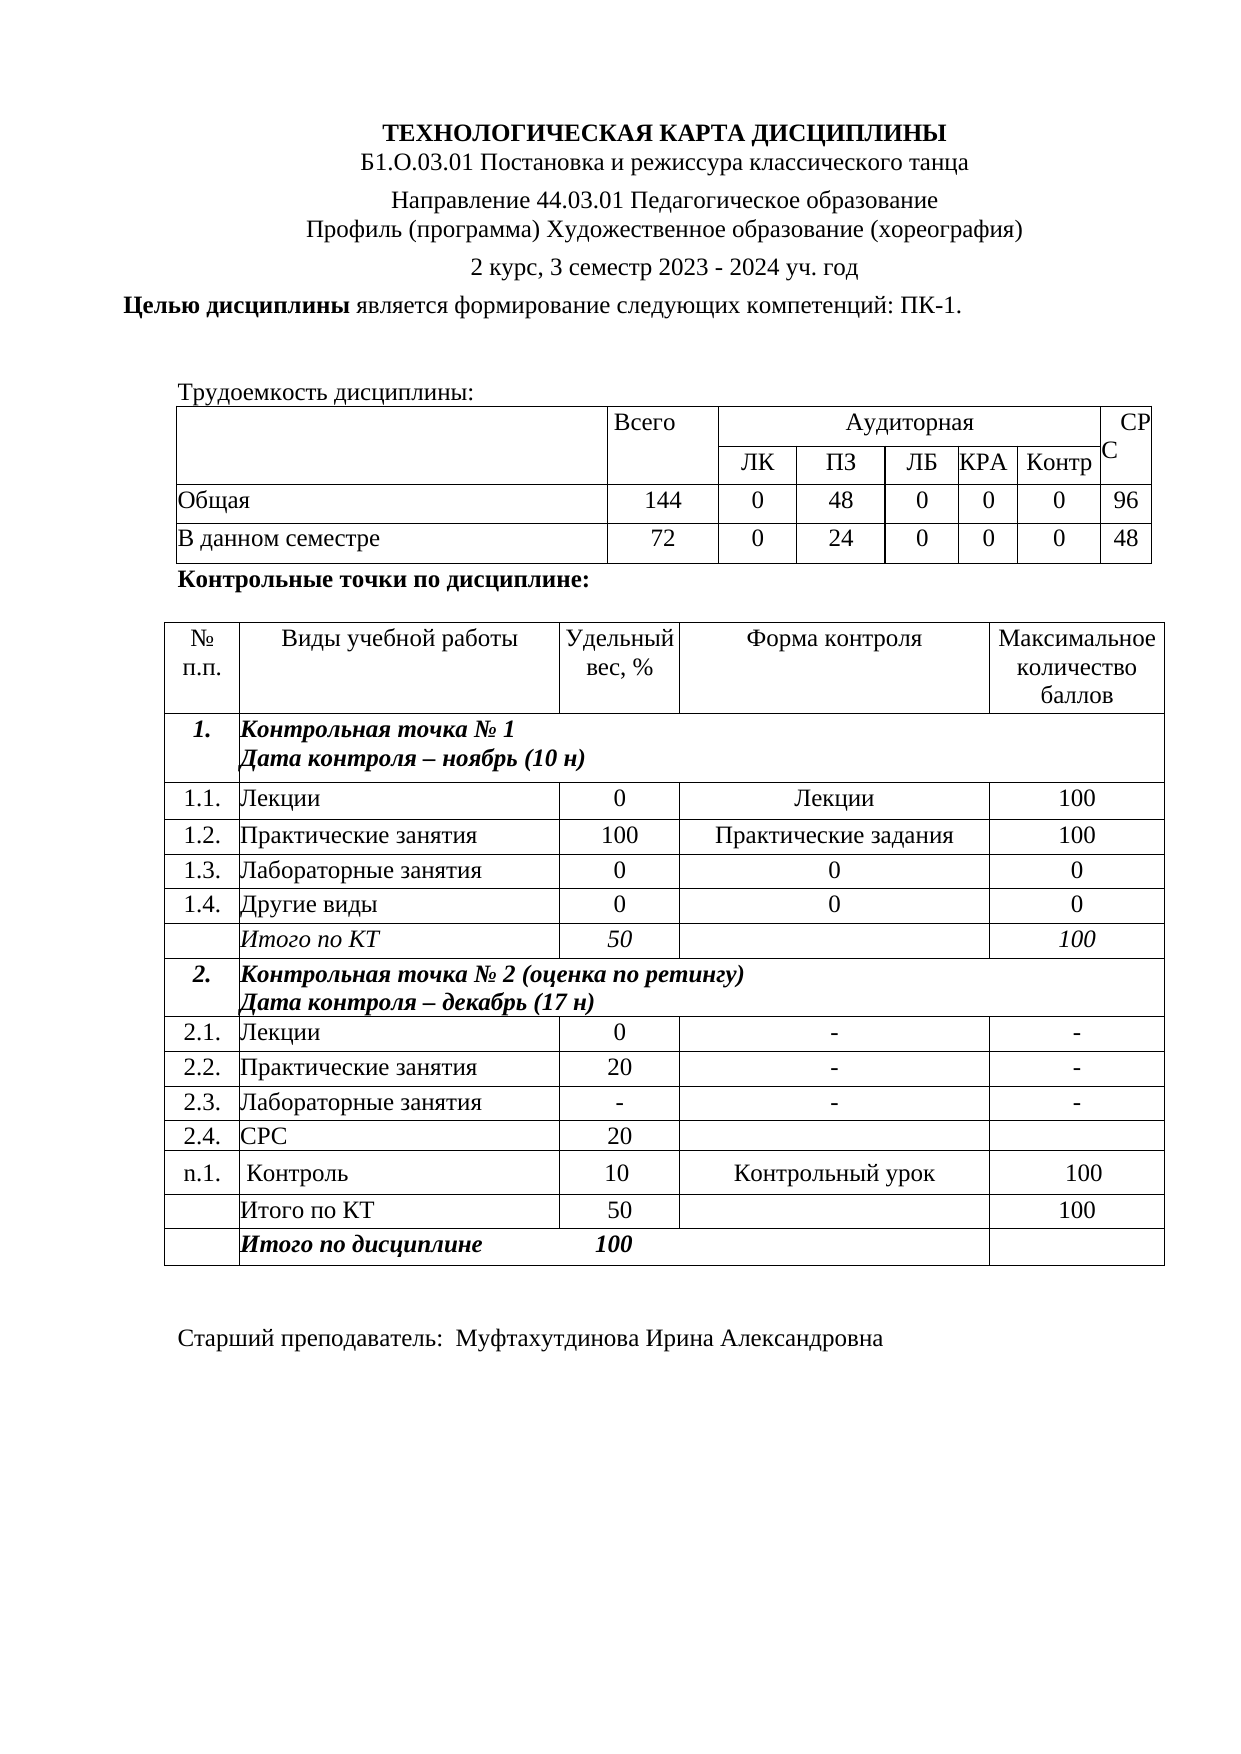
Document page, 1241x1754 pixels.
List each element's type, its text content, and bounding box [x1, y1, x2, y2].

table_header Всего [608, 407, 718, 484]
table_cell 2.1. [165, 1017, 239, 1051]
table_cell [165, 1229, 239, 1265]
text Направление 44.03.01 Педагогическое образование [177, 185, 1152, 214]
table_cell - [990, 1087, 1164, 1120]
table_cell 1. [165, 714, 239, 782]
table_cell Итого по КТ [240, 1195, 559, 1228]
table_cell 144 [608, 485, 718, 522]
table_header Аудиторная [719, 407, 1100, 446]
table_cell 96 [1101, 485, 1151, 522]
text Старший преподаватель: Муфтахутдинова Ирина Александровна [177, 1323, 1152, 1352]
table_cell Итого по дисциплине 100 [240, 1229, 989, 1265]
table_cell 20 [560, 1121, 679, 1150]
table_cell - [990, 1052, 1164, 1086]
table_cell 0 [990, 889, 1164, 923]
text 2 курс, 3 семестр 2023 - 2024 уч. год [177, 252, 1152, 281]
table_cell Контрольная точка № 2 (оценка по ретингу) Дата контроля – декабрь (17 н) [240, 959, 1164, 1016]
table_header Виды учебной работы [240, 623, 559, 713]
table_cell [990, 1121, 1164, 1150]
table_cell Контрольная точка № 1 Дата контроля – ноябрь (10 н) [240, 714, 1164, 782]
text Контрольные точки по дисциплине: [177, 564, 1152, 593]
table_cell [165, 924, 239, 958]
table_cell 0 [680, 855, 989, 888]
table_header СРС [1101, 407, 1151, 484]
table_cell 100 [990, 1151, 1164, 1194]
table_cell 2.4. [165, 1121, 239, 1150]
table_cell 20 [560, 1052, 679, 1086]
table_cell - [680, 1052, 989, 1086]
table_cell 50 [560, 1195, 679, 1228]
table_cell [680, 1195, 989, 1228]
table_cell 50 [560, 924, 679, 958]
table_cell 0 [990, 855, 1164, 888]
table_cell 0 [959, 524, 1017, 563]
table_cell 2. [165, 959, 239, 1016]
table_cell - [560, 1087, 679, 1120]
table_header Форма контроля [680, 623, 989, 713]
table_cell Лекции [240, 1017, 559, 1051]
table_cell 1.4. [165, 889, 239, 923]
table_header Максимальное количество баллов [990, 623, 1164, 713]
table_cell [680, 924, 989, 958]
table_cell 10 [560, 1151, 679, 1194]
table_cell Лекции [240, 783, 559, 819]
table_cell 48 [1101, 524, 1151, 563]
table_cell Контроль [240, 1151, 559, 1194]
table_cell - [680, 1087, 989, 1120]
table_header [177, 407, 607, 484]
table_cell 100 [990, 1195, 1164, 1228]
table_cell Лабораторные занятия [240, 855, 559, 888]
table_cell 0 [886, 485, 958, 522]
table_cell [990, 1229, 1164, 1265]
table_cell Общая [177, 485, 607, 522]
text Трудоемкость дисциплины: [177, 377, 1152, 406]
table_cell Итого по КТ [240, 924, 559, 958]
table_cell Лабораторные занятия [240, 1087, 559, 1120]
table_cell Практические занятия [240, 820, 559, 854]
table_cell 2.2. [165, 1052, 239, 1086]
table_cell ПЗ [797, 447, 884, 484]
table_cell 100 [560, 820, 679, 854]
table_cell В данном семестре [177, 524, 607, 563]
table_cell 1.2. [165, 820, 239, 854]
text Профиль (программа) Художественное образование (хореография) [177, 214, 1152, 243]
table_cell Практические задания [680, 820, 989, 854]
table_cell - [680, 1017, 989, 1051]
table_cell 1.3. [165, 855, 239, 888]
table_header Удельный вес, % [560, 623, 679, 713]
text Б1.О.03.01 Постановка и режиссура классического танца [177, 147, 1152, 176]
table_cell 100 [990, 783, 1164, 819]
table_header № п.п. [165, 623, 239, 713]
table_cell 48 [797, 485, 884, 522]
table_cell 0 [560, 783, 679, 819]
table_cell 0 [680, 889, 989, 923]
table_cell 0 [1018, 524, 1100, 563]
table_cell 72 [608, 524, 718, 563]
table_cell 0 [1018, 485, 1100, 522]
table_cell Контрольный урок [680, 1151, 989, 1194]
table_cell 0 [560, 889, 679, 923]
table_cell n.1. [165, 1151, 239, 1194]
text ТЕХНОЛОГИЧЕСКАЯ КАРТА ДИСЦИПЛИНЫ [177, 118, 1152, 147]
table_cell 0 [719, 485, 796, 522]
text Целью дисциплины является формирование следующих компетенций: ПК-1. [350, 291, 1152, 319]
table_cell 2.3. [165, 1087, 239, 1120]
table_cell ЛК [719, 447, 796, 484]
table_cell 100 [990, 924, 1164, 958]
table_cell 24 [797, 524, 884, 563]
table_cell СРС [240, 1121, 559, 1150]
table_cell [165, 1195, 239, 1228]
table_cell 100 [990, 820, 1164, 854]
table_cell 0 [959, 485, 1017, 522]
table_cell 0 [560, 1017, 679, 1051]
table_cell Лекции [680, 783, 989, 819]
table_cell 0 [560, 855, 679, 888]
table_cell [680, 1121, 989, 1150]
table_cell - [990, 1017, 1164, 1051]
table_cell 0 [886, 524, 958, 563]
table_cell Другие виды [240, 889, 559, 923]
table_cell ЛБ [886, 447, 958, 484]
table_cell Практические занятия [240, 1052, 559, 1086]
table_cell 1.1. [165, 783, 239, 819]
table_cell 0 [719, 524, 796, 563]
